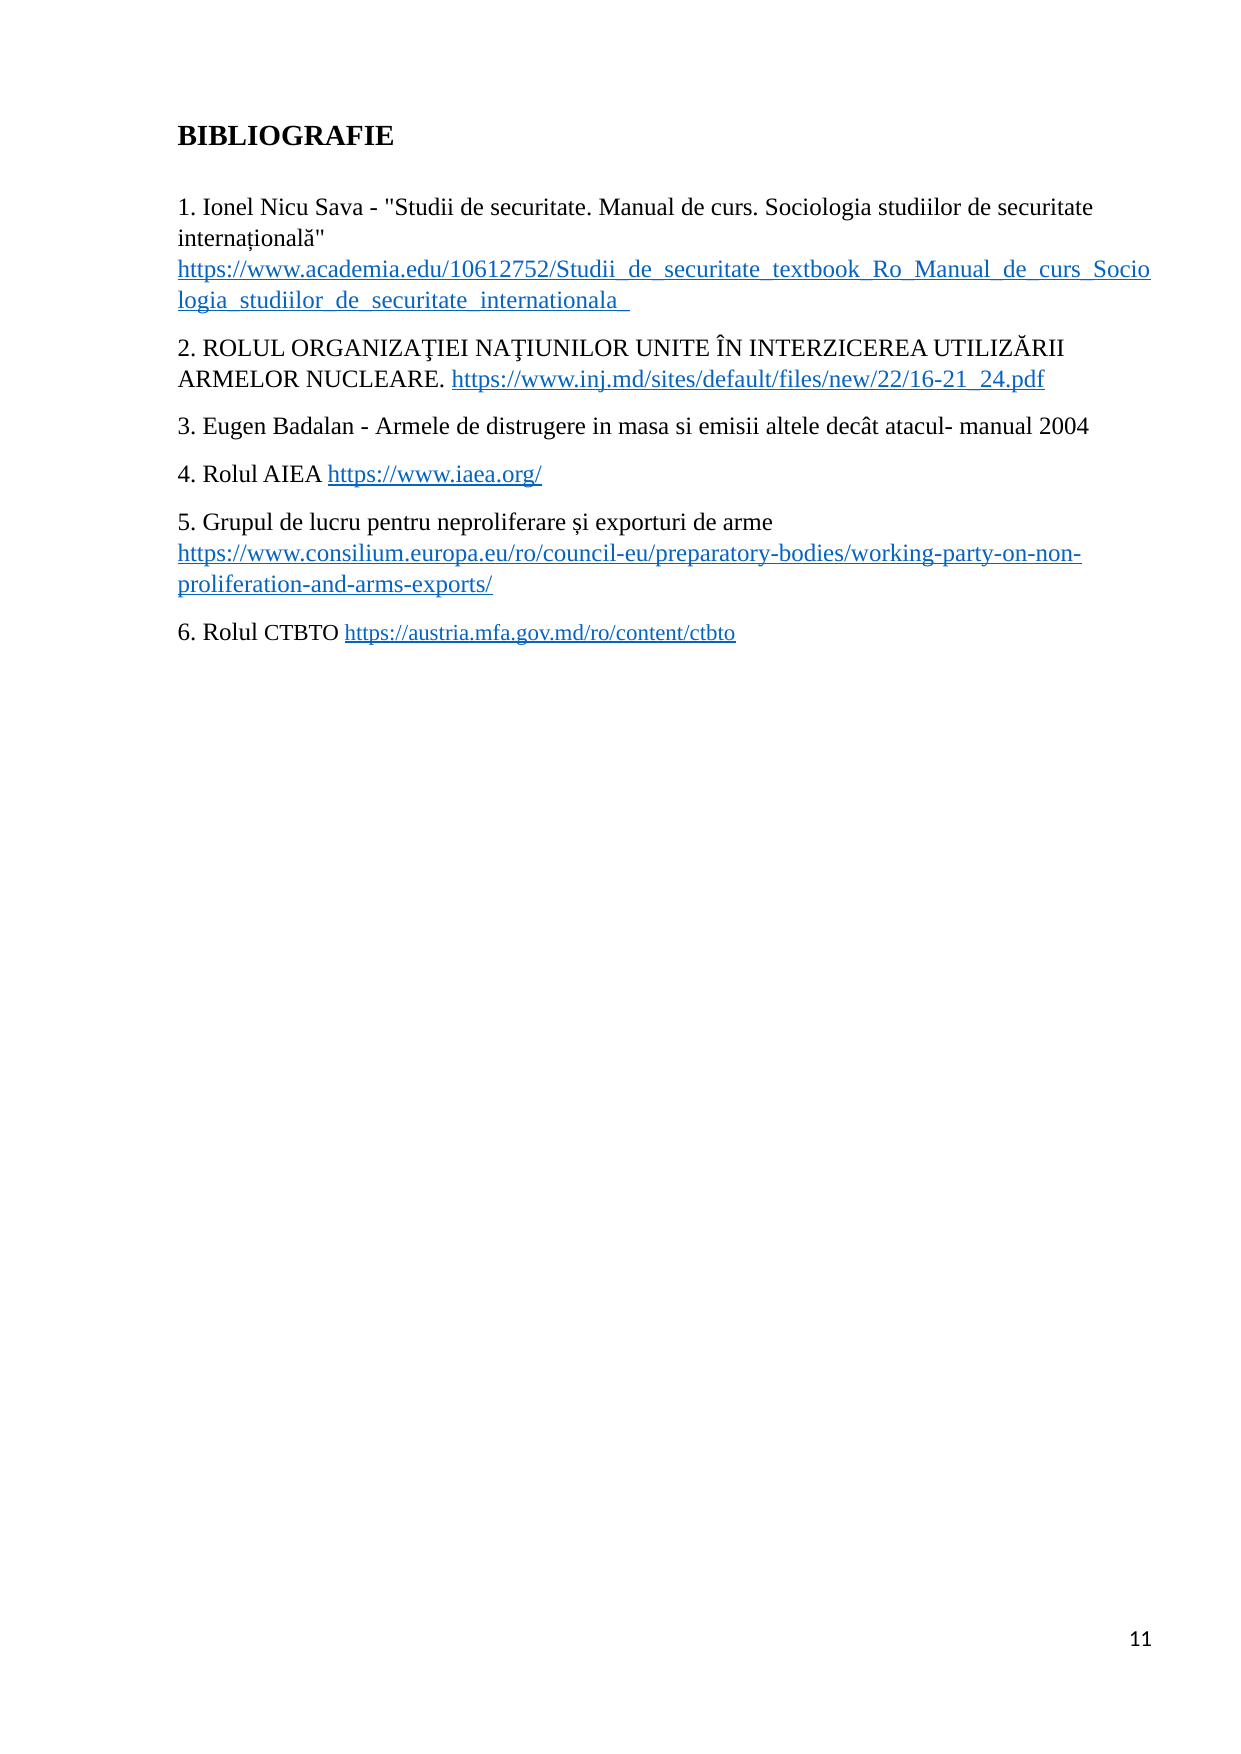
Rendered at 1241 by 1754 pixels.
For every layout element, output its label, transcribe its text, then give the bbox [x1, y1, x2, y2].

text 1. Ionel Nicu Sava - "Studii de securitate. Manual de curs. Sociologia studiilor de securitate internațională" https://www.academia.edu/10612752/Studii_de_securitate_textbook_Ro_Manual_de_curs_Sociologia_studiilor_de_securitate_internationala_ [177, 192, 1152, 314]
text 5. Grupul de lucru pentru neproliferare și exporturi de arme https://www.consilium.europa.eu/ro/council-eu/preparatory-bodies/working-party-on-non-proliferation-and-arms-exports/ [177, 507, 1152, 598]
text 3. Eugen Badalan - Armele de distrugere in masa si emisii altele decât atacul- manual 2004 [177, 411, 1152, 440]
text 6. Rolul CTBTO https://austria.mfa.gov.md/ro/content/ctbto [177, 617, 1152, 645]
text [177, 118, 1152, 152]
text 2. ROLUL ORGANIZAŢIEI NAŢIUNILOR UNITE ÎN INTERZICEREA UTILIZĂRII ARMELOR NUCLEARE. https://www.inj.md/sites/default/files/new/22/16-21_24.pdf [177, 333, 1152, 392]
text 4. Rolul AIEA https://www.iaea.org/ [177, 459, 1152, 488]
